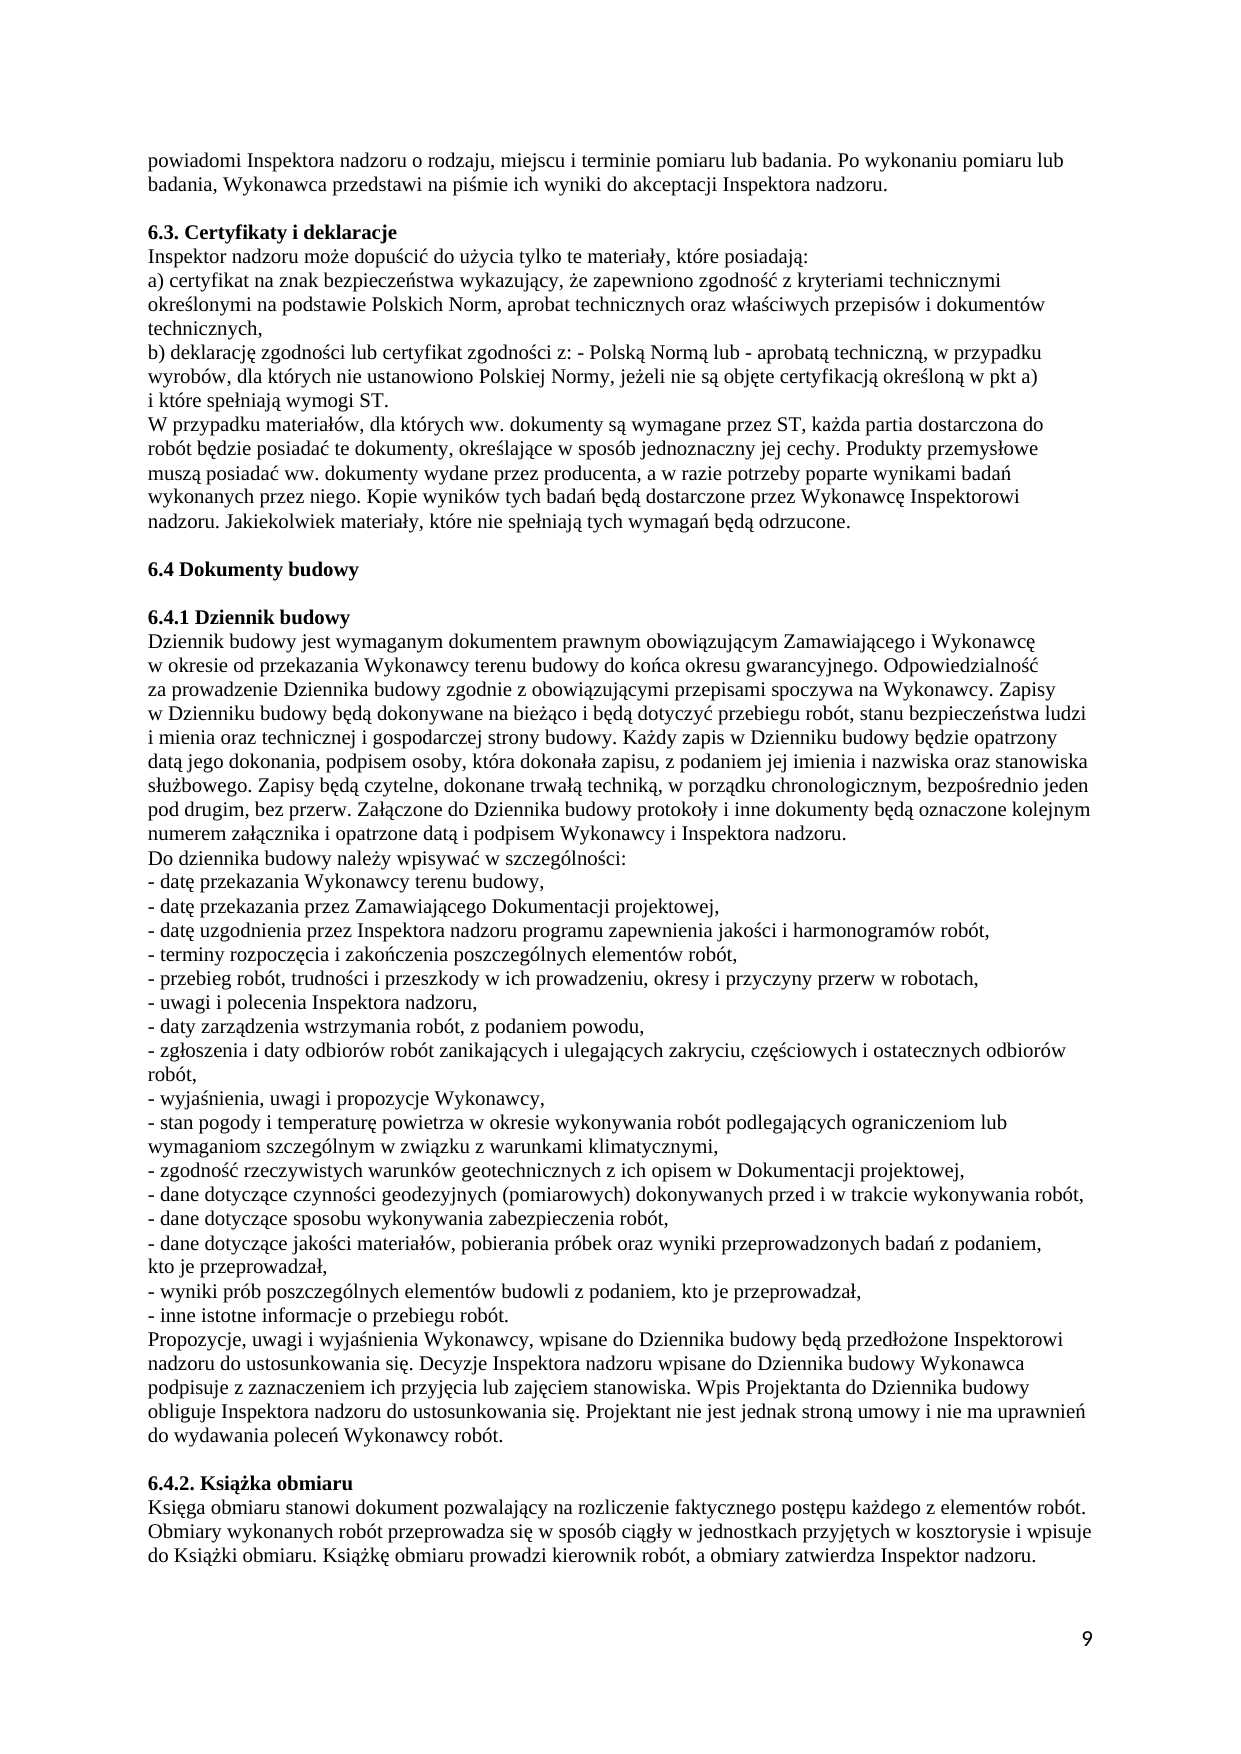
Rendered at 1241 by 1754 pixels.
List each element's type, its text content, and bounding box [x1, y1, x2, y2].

text - zgodność rzeczywistych warunków geotechnicznych z ich opisem w Dokumentacji projektowej, [148, 1158, 1093, 1182]
text - przebieg robót, trudności i przeszkody w ich prowadzeniu, okresy i przyczyny przerw w robotach, [148, 966, 1093, 990]
text Propozycje, uwagi i wyjaśnienia Wykonawcy, wpisane do Dziennika budowy będą przedłożone Inspektorowi nadzoru do ustosunkowania się. Decyzje Inspektora nadzoru wpisane do Dziennika budowy Wykonawca podpisuje z zaznaczeniem ich przyjęcia lub zajęciem stanowiska. Wpis Projektanta do Dziennika budowy obliguje Inspektora nadzoru do ustosunkowania się. Projektant nie jest jednak stroną umowy i nie ma uprawnień do wydawania poleceń Wykonawcy robót. [148, 1327, 1093, 1447]
text wymaganiom szczególnym w związku z warunkami klimatycznymi, [148, 1134, 1093, 1158]
text robót, [148, 1062, 1093, 1086]
text - stan pogody i temperaturę powietrza w okresie wykonywania robót podlegających ograniczeniom lub [148, 1110, 1093, 1134]
text - wyjaśnienia, uwagi i propozycje Wykonawcy, [148, 1086, 1093, 1110]
text Inspektor nadzoru może dopuścić do użycia tylko te materiały, które posiadają: [148, 244, 1093, 268]
text - dane dotyczące czynności geodezyjnych (pomiarowych) dokonywanych przed i w trakcie wykonywania robót, [148, 1182, 1093, 1206]
text Do dziennika budowy należy wpisywać w szczególności: [148, 845, 1093, 869]
text 6.4.1 Dziennik budowy [148, 605, 1093, 629]
text Dziennik budowy jest wymaganym dokumentem prawnym obowiązującym Zamawiającego i Wykonawcę w okresie od przekazania Wykonawcy terenu budowy do końca okresu gwarancyjnego. Odpowiedzialność za prowadzenie Dziennika budowy zgodnie z obowiązującymi przepisami spoczywa na Wykonawcy. Zapisy w Dzienniku budowy będą dokonywane na bieżąco i będą dotyczyć przebiegu robót, stanu bezpieczeństwa ludzi i mienia oraz technicznej i gospodarczej strony budowy. Każdy zapis w Dzienniku budowy będzie opatrzony datą jego dokonania, podpisem osoby, która dokonała zapisu, z podaniem jej imienia i nazwiska oraz stanowiska służbowego. Zapisy będą czytelne, dokonane trwałą techniką, w porządku chronologicznym, bezpośrednio jeden pod drugim, bez przerw. Załączone do Dziennika budowy protokoły i inne dokumenty będą oznaczone kolejnym numerem załącznika i opatrzone datą i podpisem Wykonawcy i Inspektora nadzoru. [148, 629, 1093, 845]
text 6.4.2. Książka obmiaru [148, 1471, 1093, 1495]
text - wyniki prób poszczególnych elementów budowli z podaniem, kto je przeprowadzał, [148, 1278, 1093, 1303]
text 6.4 Dokumenty budowy [148, 557, 1093, 581]
text - uwagi i polecenia Inspektora nadzoru, [148, 990, 1093, 1014]
text - dane dotyczące jakości materiałów, pobierania próbek oraz wyniki przeprowadzonych badań z podaniem, [148, 1230, 1093, 1254]
text - inne istotne informacje o przebiegu robót. [148, 1303, 1093, 1327]
text - datę przekazania przez Zamawiającego Dokumentacji projektowej, [148, 893, 1093, 918]
text Księga obmiaru stanowi dokument pozwalający na rozliczenie faktycznego postępu każdego z elementów robót. Obmiary wykonanych robót przeprowadza się w sposób ciągły w jednostkach przyjętych w kosztorysie i wpisuje do Książki obmiaru. Książkę obmiaru prowadzi kierownik robót, a obmiary zatwierdza Inspektor nadzoru. [148, 1495, 1093, 1567]
text - datę przekazania Wykonawcy terenu budowy, [148, 869, 1093, 893]
text - dane dotyczące sposobu wykonywania zabezpieczenia robót, [148, 1206, 1093, 1230]
text - daty zarządzenia wstrzymania robót, z podaniem powodu, [148, 1014, 1093, 1038]
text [148, 148, 1093, 196]
text - zgłoszenia i daty odbiorów robót zanikających i ulegających zakryciu, częściowych i ostatecznych odbiorów [148, 1038, 1093, 1062]
text kto je przeprowadzał, [148, 1254, 1093, 1278]
text - datę uzgodnienia przez Inspektora nadzoru programu zapewnienia jakości i harmonogramów robót, [148, 918, 1093, 942]
text a) certyfikat na znak bezpieczeństwa wykazujący, że zapewniono zgodność z kryteriami technicznymi określonymi na podstawie Polskich Norm, aprobat technicznych oraz właściwych przepisów i dokumentów technicznych, [148, 268, 1093, 340]
text 6.3. Certyfikaty i deklaracje [148, 220, 1093, 244]
text - terminy rozpoczęcia i zakończenia poszczególnych elementów robót, [148, 942, 1093, 966]
text W przypadku materiałów, dla których ww. dokumenty są wymagane przez ST, każda partia dostarczona do robót będzie posiadać te dokumenty, określające w sposób jednoznaczny jej cechy. Produkty przemysłowe muszą posiadać ww. dokumenty wydane przez producenta, a w razie potrzeby poparte wynikami badań wykonanych przez niego. Kopie wyników tych badań będą dostarczone przez Wykonawcę Inspektorowi nadzoru. Jakiekolwiek materiały, które nie spełniają tych wymagań będą odrzucone. [148, 412, 1093, 533]
text b) deklarację zgodności lub certyfikat zgodności z: - Polską Normą lub - aprobatą techniczną, w przypadku wyrobów, dla których nie ustanowiono Polskiej Normy, jeżeli nie są objęte certyfikacją określoną w pkt a) i które spełniają wymogi ST. [148, 340, 1093, 412]
